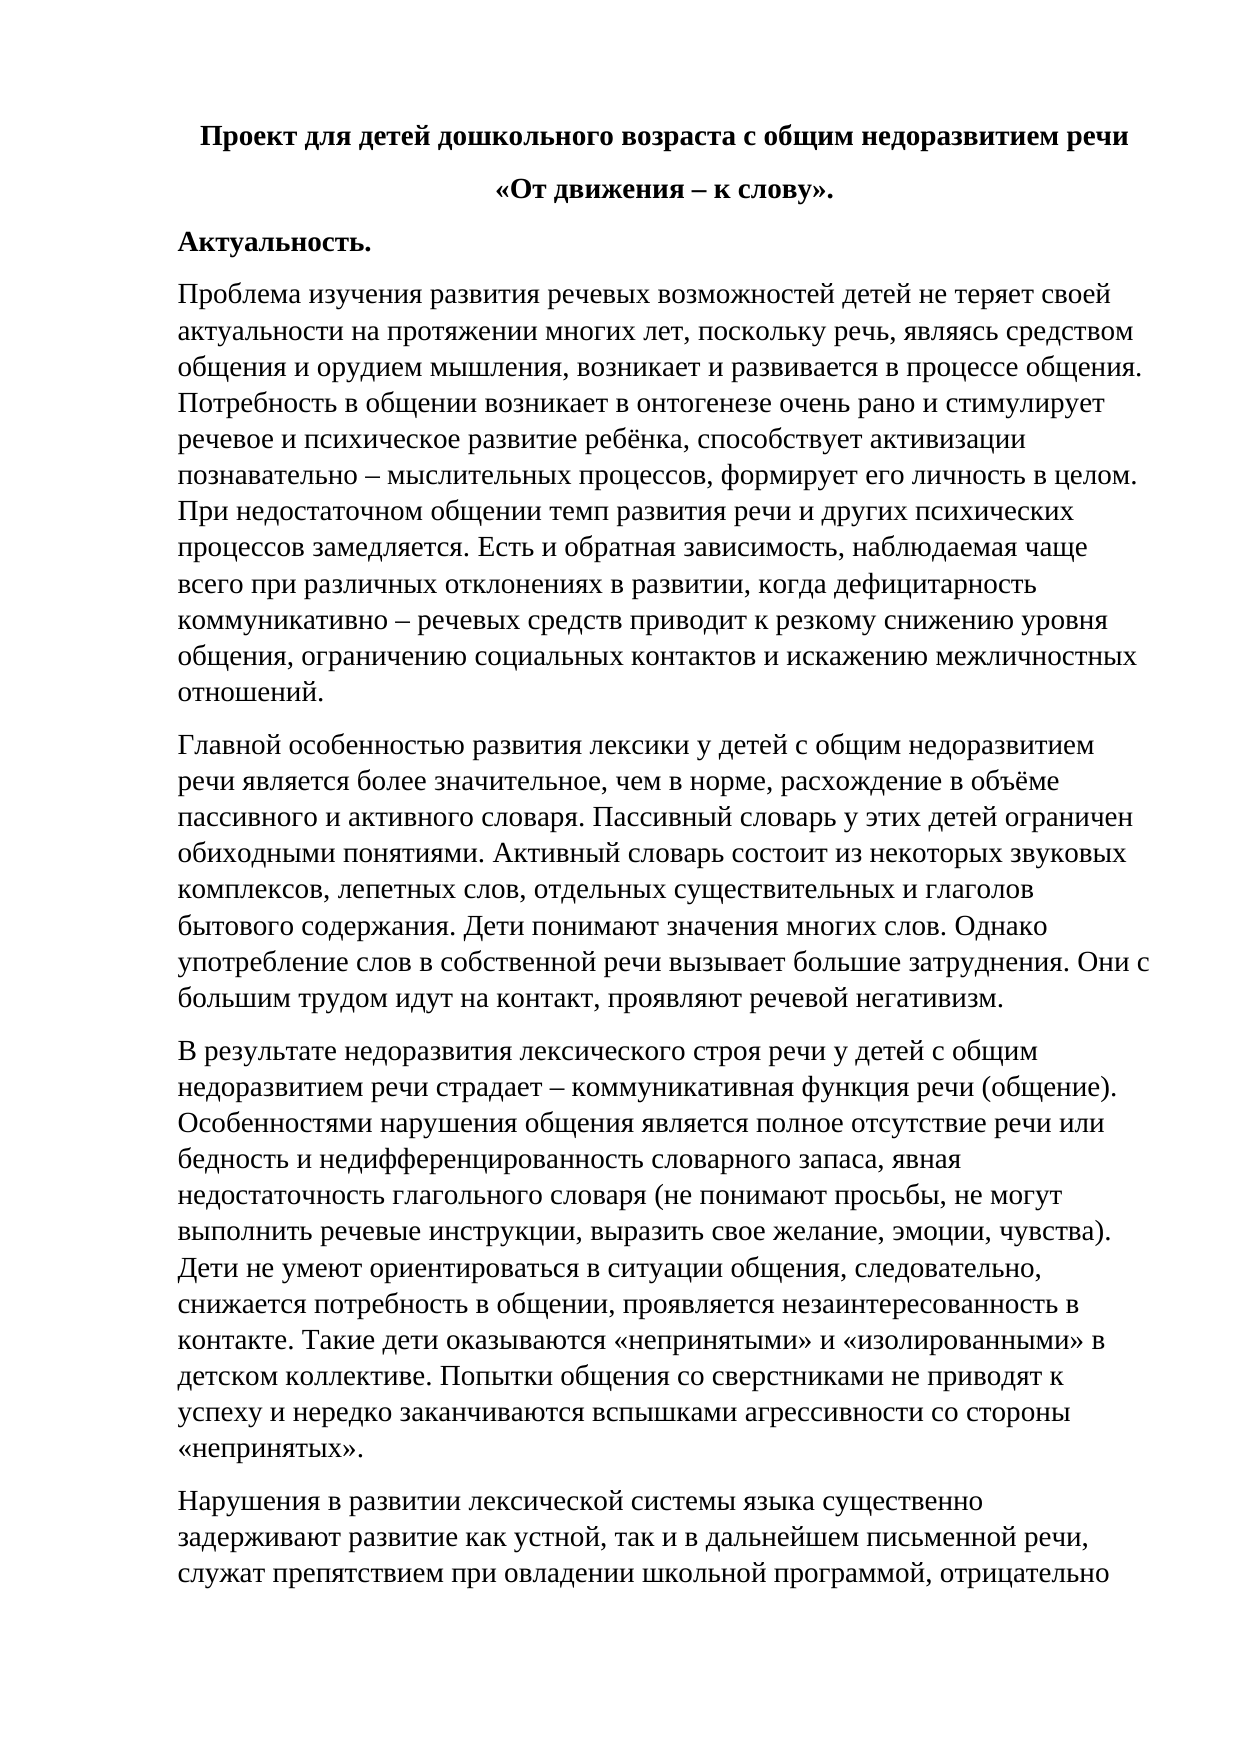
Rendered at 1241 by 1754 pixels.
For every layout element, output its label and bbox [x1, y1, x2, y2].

table_header [177, 118, 1152, 1589]
